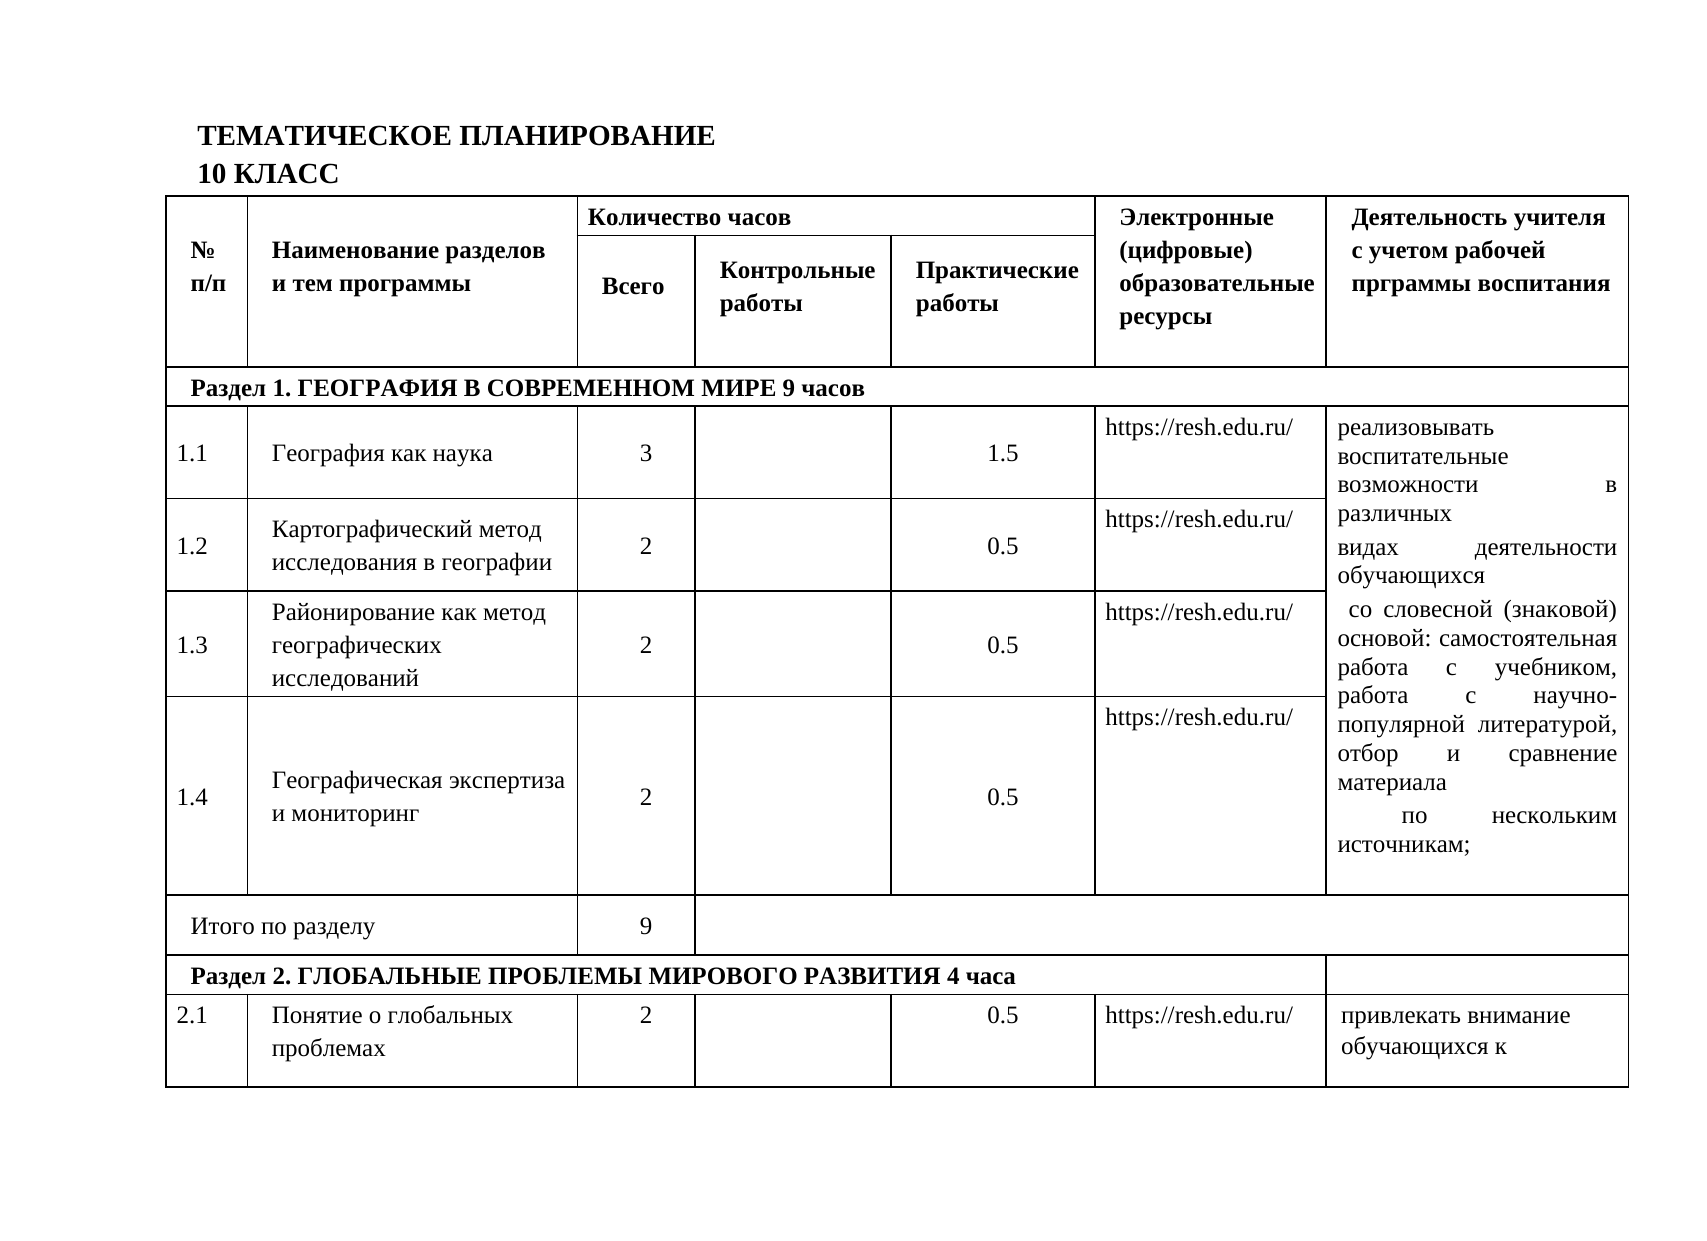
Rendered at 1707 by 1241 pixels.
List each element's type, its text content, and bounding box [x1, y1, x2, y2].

table_cell 0.5 [892, 697, 1094, 894]
table_cell 1.5 [892, 407, 1094, 498]
text 10 КЛАСС [190, 157, 1618, 190]
table_cell 2 [578, 592, 694, 696]
table_cell 9 [578, 896, 694, 954]
table_cell [696, 499, 890, 590]
table_cell География как наука [248, 407, 577, 498]
table_cell [696, 995, 890, 1086]
table_cell Контрольные работы [696, 236, 890, 366]
table_cell 1.1 [167, 407, 247, 498]
table_cell 0.5 [892, 592, 1094, 696]
table_cell https://resh.edu.ru/ [1096, 407, 1325, 498]
table_cell https://resh.edu.ru/ [1096, 697, 1325, 894]
table_header Деятельность учителя с учетом рабочей прграммы воспитания [1327, 197, 1628, 366]
table_cell [696, 896, 1628, 954]
table_cell [696, 697, 890, 894]
table_cell 1.4 [167, 697, 247, 894]
table_cell 2 [578, 995, 694, 1086]
table_cell [1327, 956, 1628, 994]
table_cell 0.5 [892, 995, 1094, 1086]
table_cell Итого по разделу [167, 896, 577, 954]
table_cell Картографический метод исследования в географии [248, 499, 577, 590]
table_cell [696, 407, 890, 498]
table_header № п/п [167, 197, 247, 366]
table_cell 2 [578, 697, 694, 894]
table_cell 2.1 [167, 995, 247, 1086]
table_header Электронные (цифровые) образовательные ресурсы [1096, 197, 1325, 366]
table_cell 1.3 [167, 592, 247, 696]
table_cell Раздел 2. ГЛОБАЛЬНЫЕ ПРОБЛЕМЫ МИРОВОГО РАЗВИТИЯ 4 часа [167, 956, 1325, 994]
table_cell Районирование как метод географических исследований [248, 592, 577, 696]
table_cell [1096, 995, 1325, 1086]
table_cell 1.2 [167, 499, 247, 590]
table_header Количество часов [578, 197, 1094, 234]
table_cell [696, 592, 890, 696]
table_cell Географическая экспертиза и мониторинг [248, 697, 577, 894]
table_cell 0.5 [892, 499, 1094, 590]
table_cell https://resh.edu.ru/ [1096, 592, 1325, 696]
table_header Наименование разделов и тем программы [248, 197, 577, 366]
table_cell Понятие о глобальных проблемах [248, 995, 577, 1086]
table_cell Раздел 1. ГЕОГРАФИЯ В СОВРЕМЕННОМ МИРЕ 9 часов [167, 368, 1628, 405]
table_cell 2 [578, 499, 694, 590]
table_cell 3 [578, 407, 694, 498]
table_cell https://resh.edu.ru/ [1096, 499, 1325, 590]
table_cell реализовывать воспитательные возможности в различных видах деятельности обучающихся со словесной (знаковой) основой: самостоятельная работа с учебником, работа с научно-популярной литературой, отбор и сравнение материала по нескольким источникам; [1327, 407, 1628, 894]
text ТЕМАТИЧЕСКОЕ ПЛАНИРОВАНИЕ [190, 118, 1618, 152]
table_cell Практические работы [892, 236, 1094, 366]
table_cell Всего [578, 236, 694, 366]
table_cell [1327, 995, 1628, 1086]
